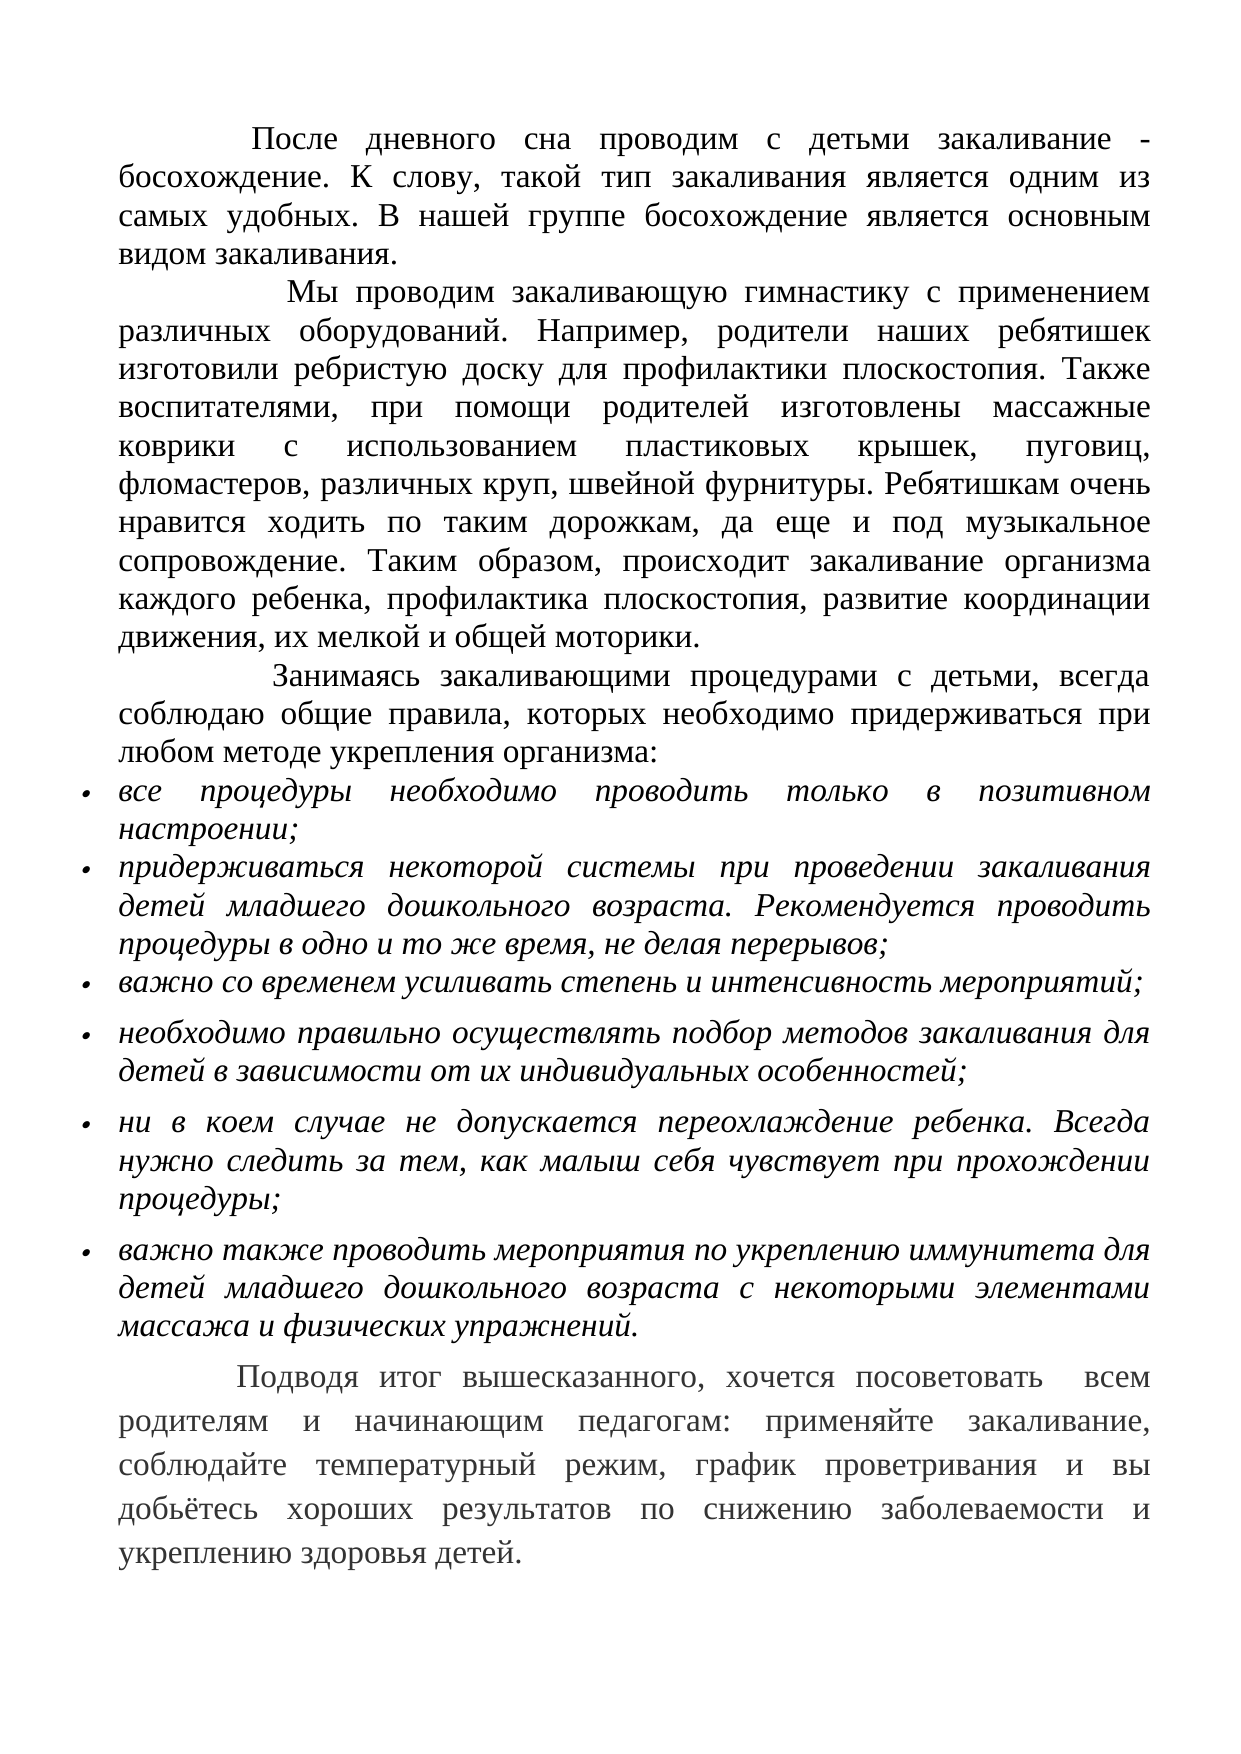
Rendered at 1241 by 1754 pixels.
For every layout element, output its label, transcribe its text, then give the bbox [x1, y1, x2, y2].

text После дневного сна проводим с детьми закаливание - босохождение. К слову, такой тип закаливания является одним из самых удобных. В нашей группе босохождение является основным видом закаливания. [118, 118, 1152, 271]
list важно также проводить мероприятия по укреплению иммунитета для детей младшего дошкольного возраста с некоторыми элементами массажа и физических упражнений. [81, 1229, 1152, 1344]
list ни в коем случае не допускается переохлаждение ребенка. Всегда нужно следить за тем, как малыш себя чувствует при прохождении процедуры; [81, 1101, 1152, 1216]
list необходимо правильно осуществлять подбор методов закаливания для детей в зависимости от их индивидуальных особенностей; [81, 1012, 1152, 1089]
text Подводя итог вышесказанного, хочется посоветовать всем родителям и начинающим педагогам: применяйте закаливание, соблюдайте температурный режим, график проветривания и вы добьётесь хороших результатов по снижению заболеваемости и укреплению здоровья детей. [118, 1356, 1152, 1401]
list важно со временем усиливать степень и интенсивность мероприятий; [81, 961, 1152, 1000]
text Подводя итог вышесказанного, хочется посоветовать всем родителям и начинающим педагогам: применяйте закаливание, соблюдайте температурный режим, график проветривания и вы добьётесь хороших результатов по снижению заболеваемости и укреплению здоровья детей. [118, 1527, 1152, 1571]
list придерживаться некоторой системы при проведении закаливания детей младшего дошкольного возраста. Рекомендуется проводить процедуры в одно и то же время, не делая перерывов; [81, 846, 1152, 961]
text Мы проводим закаливающую гимнастику с применением различных оборудований. Например, родители наших ребятишек изготовили ребристую доску для профилактики плоскостопия. Также воспитателями, при помощи родителей изготовлены массажные коврики с использованием пластиковых крышек, пуговиц, фломастеров, различных круп, швейной фурнитуры. Ребятишкам очень нравится ходить по таким дорожкам, да еще и под музыкальное сопровождение. Таким образом, происходит закаливание организма каждого ребенка, профилактика плоскостопия, развитие координации движения, их мелкой и общей моторики. [118, 271, 1152, 655]
list все процедуры необходимо проводить только в позитивном настроении; [81, 770, 1152, 846]
text Занимаясь закаливающими процедурами с детьми, всегда соблюдаю общие правила, которых необходимо придерживаться при любом методе укрепления организма: [118, 655, 1152, 770]
